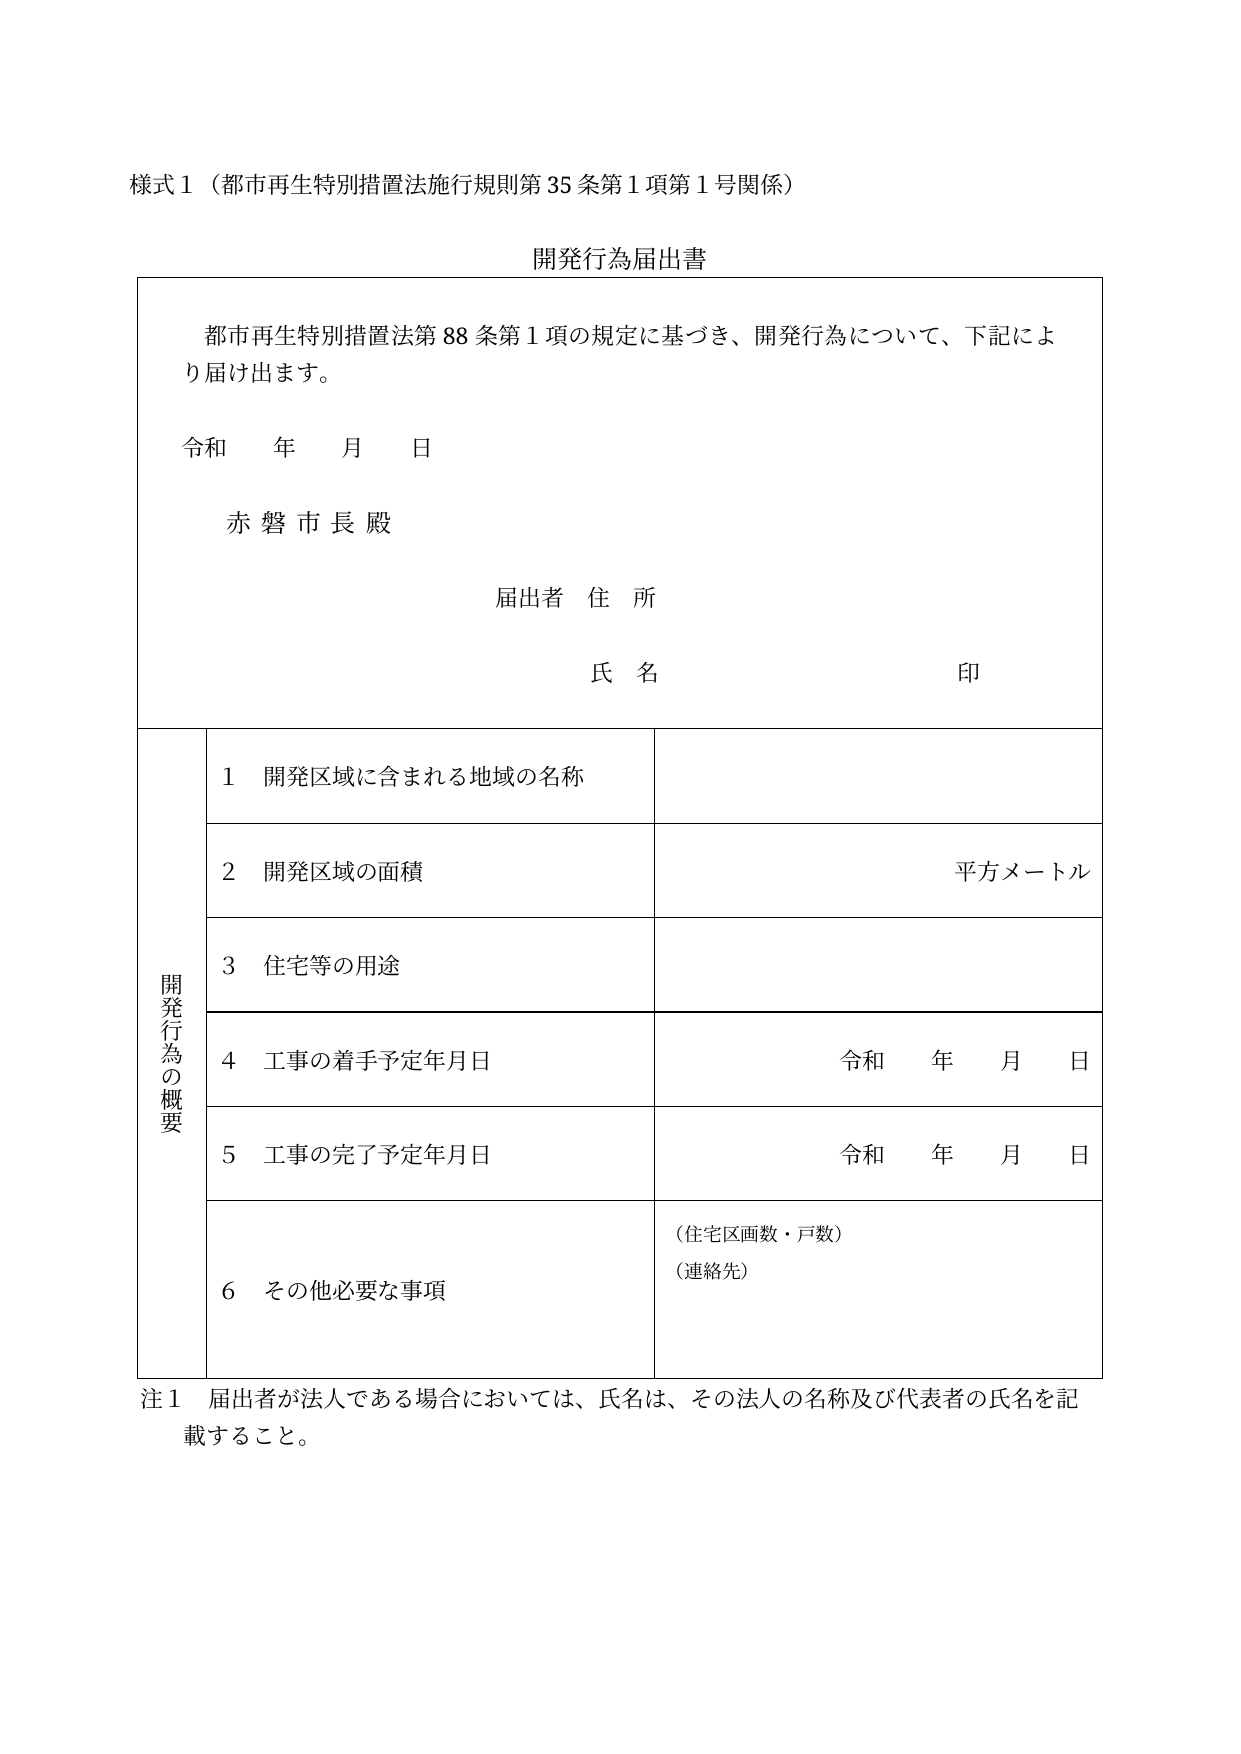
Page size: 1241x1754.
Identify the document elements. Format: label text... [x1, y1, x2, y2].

table_cell ５ 工事の完了予定年月日 [207, 1107, 654, 1200]
table_header 都市再生特別措置法第88 条第１項の規定に基づき、開発行為について、下記により届け出ます。 令和 年 月 日 赤磐市長殿 届出者 住 所 氏 名 印 [138, 278, 1102, 728]
table_cell 平方メートル [655, 824, 1102, 917]
table_cell ６ その他必要な事項 [207, 1201, 654, 1378]
table_cell ３ 住宅等の用途 [207, 918, 654, 1011]
table_cell （住宅区画数・戸数） （連絡先） [655, 1201, 1102, 1378]
text 載すること。 [184, 1416, 1122, 1454]
table_cell [655, 729, 1102, 822]
table_cell １ 開発区域に含まれる地域の名称 [207, 729, 654, 822]
table_cell 令和 年 月 日 [655, 1107, 1102, 1200]
table_cell ４ 工事の着手予定年月日 [207, 1013, 654, 1106]
table_cell 令和 年 月 日 [655, 1013, 1102, 1106]
text 注１ 届出者が法人である場合においては、氏名は、その法人の名称及び代表者の氏名を記 [140, 1379, 1122, 1416]
table_cell ２ 開発区域の面積 [207, 824, 654, 917]
table_cell [655, 918, 1102, 1011]
table_cell 開発行為の概要 [138, 729, 206, 1378]
text 開発行為届出書 [118, 239, 1122, 277]
text 様式１（都市再生特別措置法施行規則第35条第１項第１号関係） [118, 164, 1122, 202]
